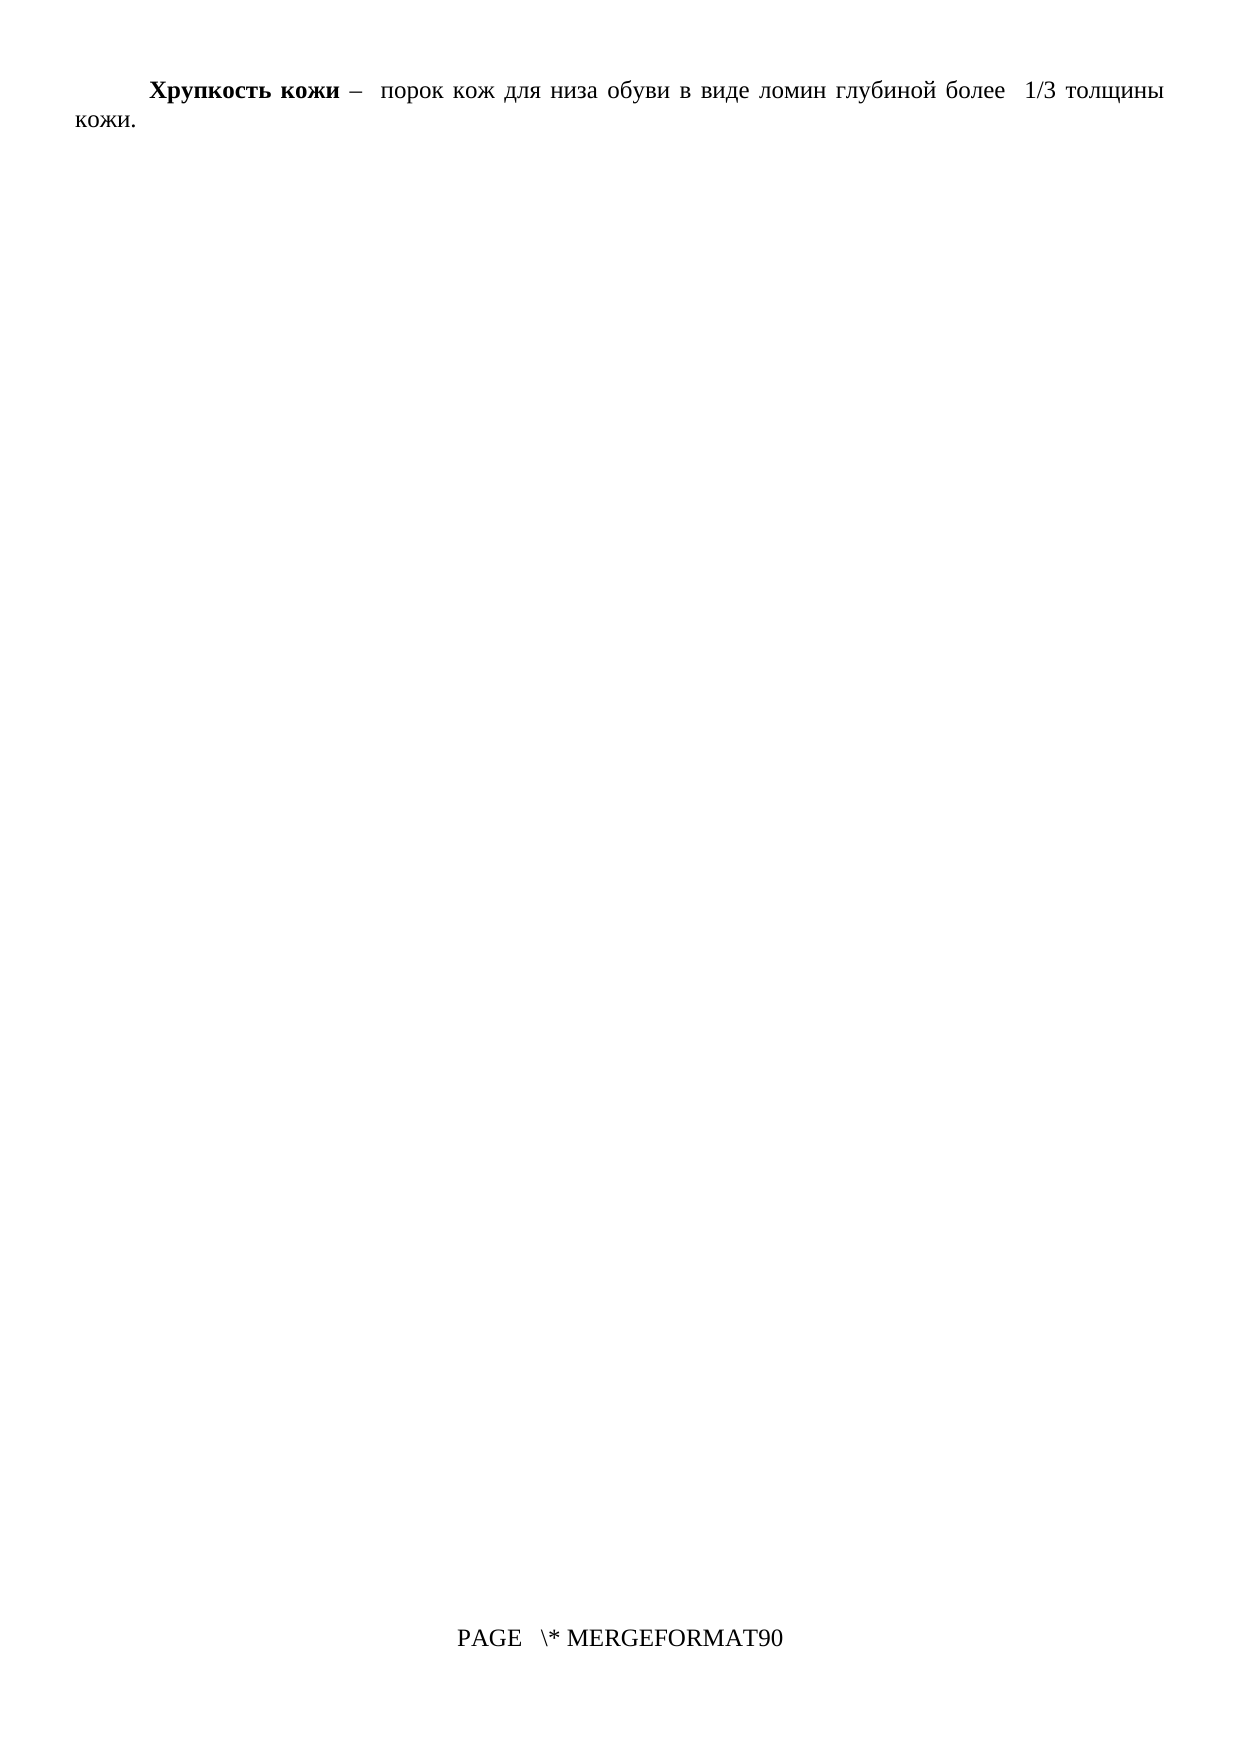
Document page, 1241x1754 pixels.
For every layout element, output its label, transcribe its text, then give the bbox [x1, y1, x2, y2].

text Хрупкость кожи – порок кож для низа обуви в виде ломин глубиной более 1/3 толщины кожи. [75, 75, 1165, 132]
